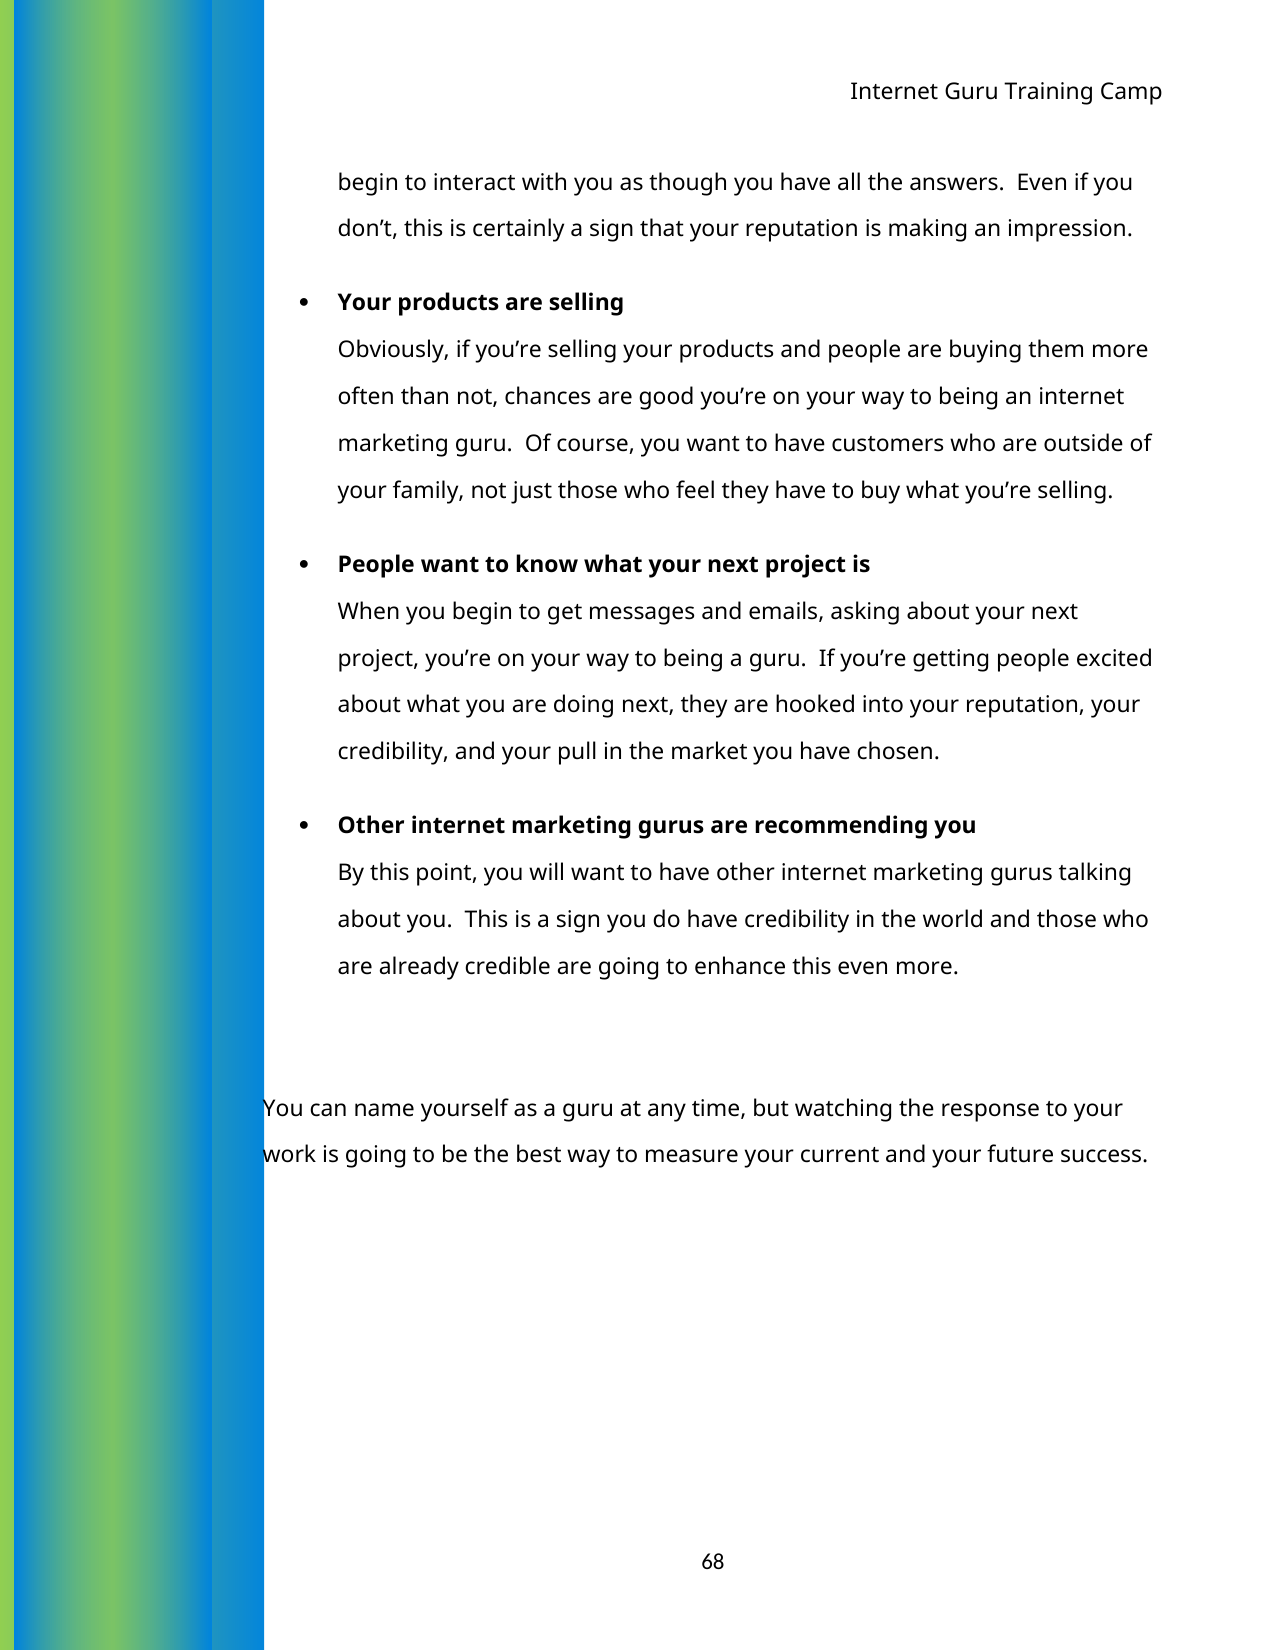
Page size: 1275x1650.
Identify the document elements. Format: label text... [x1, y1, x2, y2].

list Other internet marketing gurus are recommending you By this point, you will want to have other internet marketing gurus talking about you. This is a sign you do have credibility in the world and those who are already credible are going to enhance this even more. [300, 809, 1162, 981]
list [300, 166, 1162, 244]
text You can name yourself as a guru at any time, but watching the response to your work is going to be the best way to measure your current and your future success. [262, 1092, 1162, 1170]
list People want to know what your next project is When you begin to get messages and emails, asking about your next project, you’re on your way to being a guru. If you’re getting people excited about what you are doing next, they are hooked into your reputation, your credibility, and your pull in the market you have chosen. [300, 548, 1162, 767]
list Your products are selling Obviously, if you’re selling your products and people are buying them more often than not, chances are good you’re on your way to being an internet marketing guru. Of course, you want to have customers who are outside of your family, not just those who feel they have to buy what you’re selling. [300, 286, 1162, 505]
